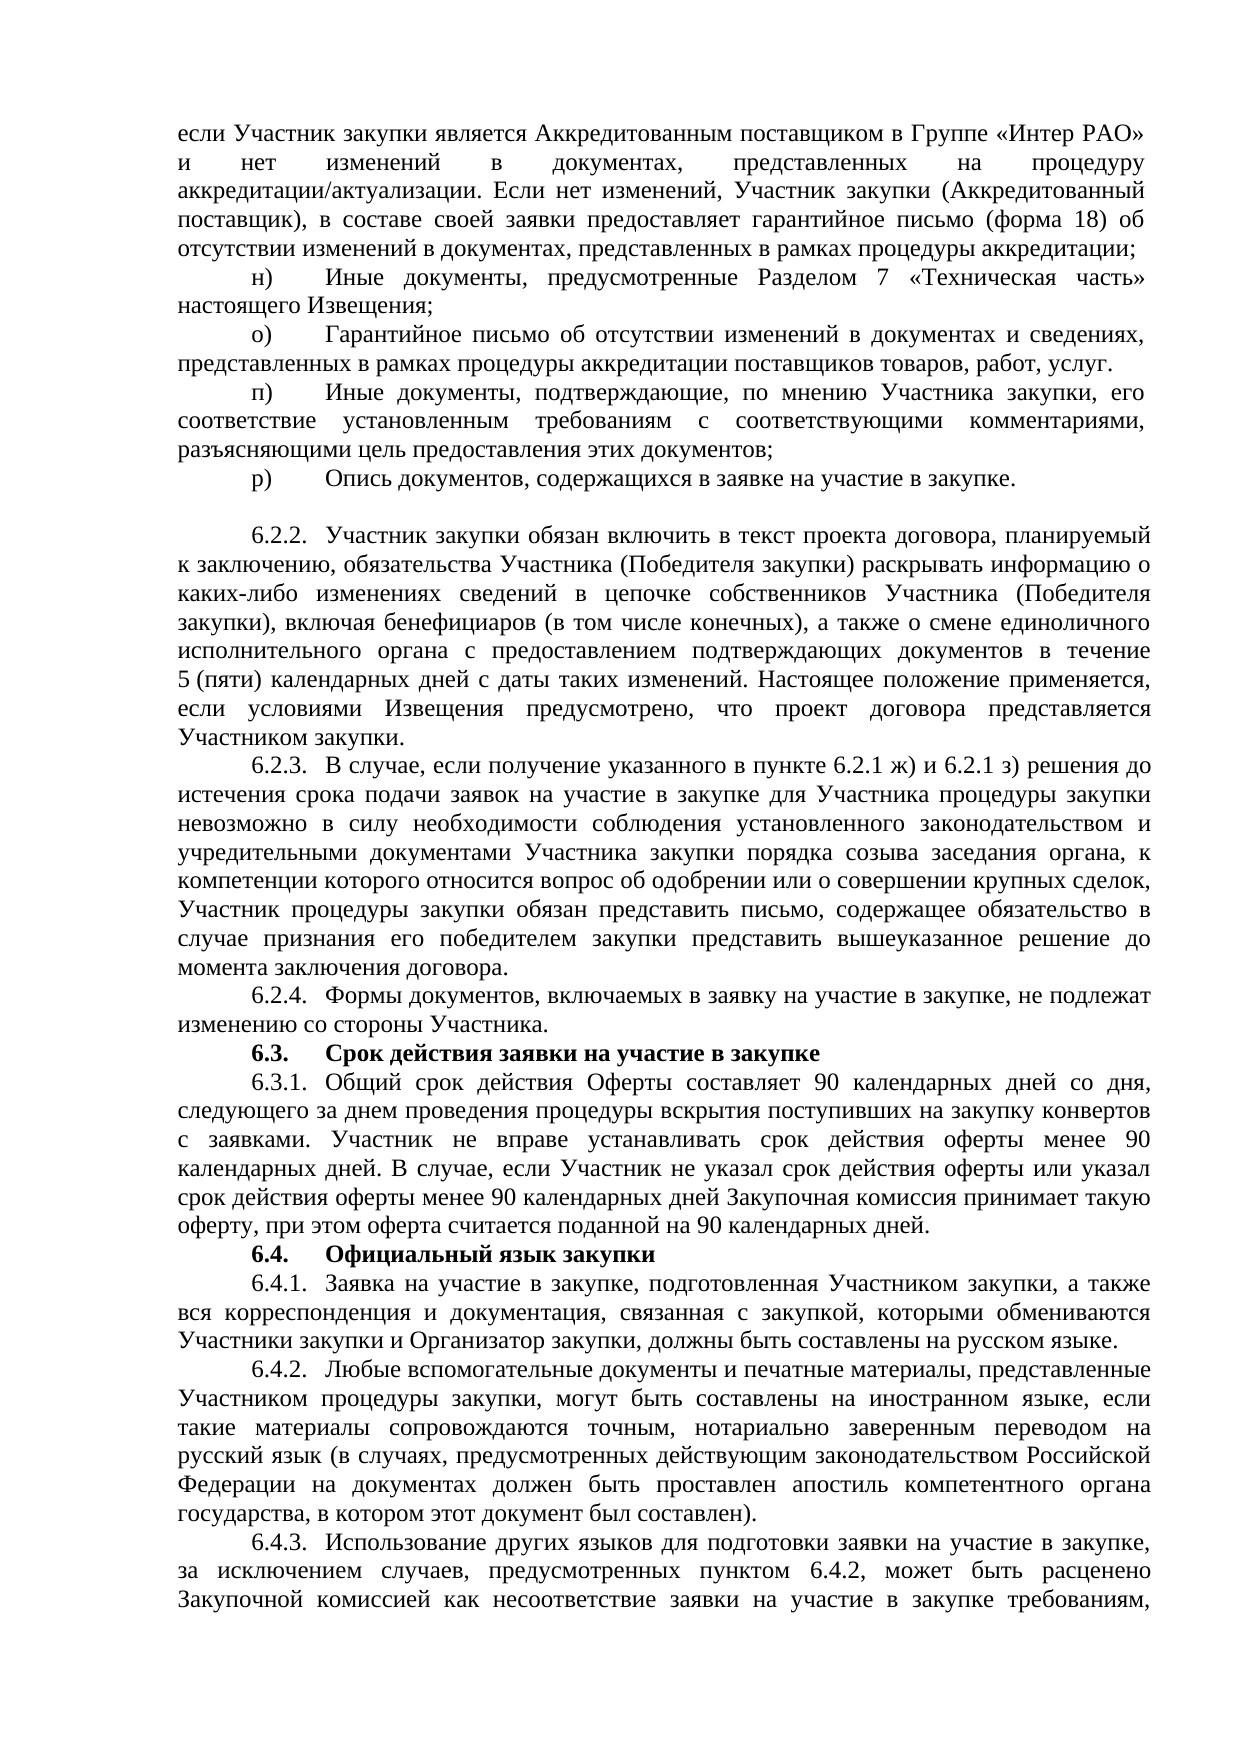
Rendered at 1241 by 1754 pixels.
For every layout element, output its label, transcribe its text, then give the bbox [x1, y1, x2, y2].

list Любые вспомогательные документы и печатные материалы, представленные Участником процедуры закупки, могут быть составлены на иностранном языке, если такие материалы сопровождаются точным, нотариально заверенным переводом на русский язык (в случаях, предусмотренных действующим законодательством Российской Федерации на документах должен быть проставлен апостиль компетентного органа государства, в котором этот документ был составлен). [177, 1354, 1152, 1527]
list Формы документов, включаемых в заявку на участие в закупке, не подлежат изменению со стороны Участника. [177, 981, 1152, 1038]
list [177, 118, 1146, 262]
list Срок действия заявки на участие в закупке [177, 1038, 1152, 1067]
list Опись документов, содержащихся в заявке на участие в закупке. [177, 463, 1146, 492]
list Официальный язык закупки [177, 1239, 1152, 1268]
list Иные документы, подтверждающие, по мнению Участника закупки, его соответствие установленным требованиям с соответствующими комментариями, разъясняющими цель предоставления этих документов; [177, 377, 1146, 463]
list Гарантийное письмо об отсутствии изменений в документах и сведениях, представленных в рамках процедуры аккредитации поставщиков товаров, работ, услуг. [177, 319, 1146, 377]
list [177, 1527, 1152, 1613]
list Заявка на участие в закупке, подготовленная Участником закупки, а также вся корреспонденция и документация, связанная с закупкой, которыми обмениваются Участники закупки и Организатор закупки, должны быть составлены на русском языке. [177, 1268, 1152, 1354]
list Участник закупки обязан включить в текст проекта договора, планируемый к заключению, обязательства Участника (Победителя закупки) раскрывать информацию о каких-либо изменениях сведений в цепочке собственников Участника (Победителя закупки), включая бенефициаров (в том числе конечных), а также о смене единоличного исполнительного органа с предоставлением подтверждающих документов в течение 5 (пяти) календарных дней с даты таких изменений. Настоящее положение применяется, если условиями Извещения предусмотрено, что проект договора представляется Участником закупки. [177, 521, 1152, 751]
list Иные документы, предусмотренные Разделом 7 «Техническая часть» настоящего Извещения; [177, 262, 1146, 319]
list Общий срок действия Оферты составляет 90 календарных дней со дня, следующего за днем проведения процедуры вскрытия поступивших на закупку конвертов с заявками. Участник не вправе устанавливать срок действия оферты менее 90 календарных дней. В случае, если Участник не указал срок действия оферты или указал срок действия оферты менее 90 календарных дней Закупочная комиссия принимает такую оферту, при этом оферта считается поданной на 90 календарных дней. [177, 1067, 1152, 1239]
list В случае, если получение указанного в пункте 6.2.1 ж) и 6.2.1 з) решения до истечения срока подачи заявок на участие в закупке для Участника процедуры закупки невозможно в силу необходимости соблюдения установленного законодательством и учредительными документами Участника закупки порядка созыва заседания органа, к компетенции которого относится вопрос об одобрении или о совершении крупных сделок, Участник процедуры закупки обязан представить письмо, содержащее обязательство в случае признания его победителем закупки представить вышеуказанное решение до момента заключения договора. [177, 751, 1152, 981]
